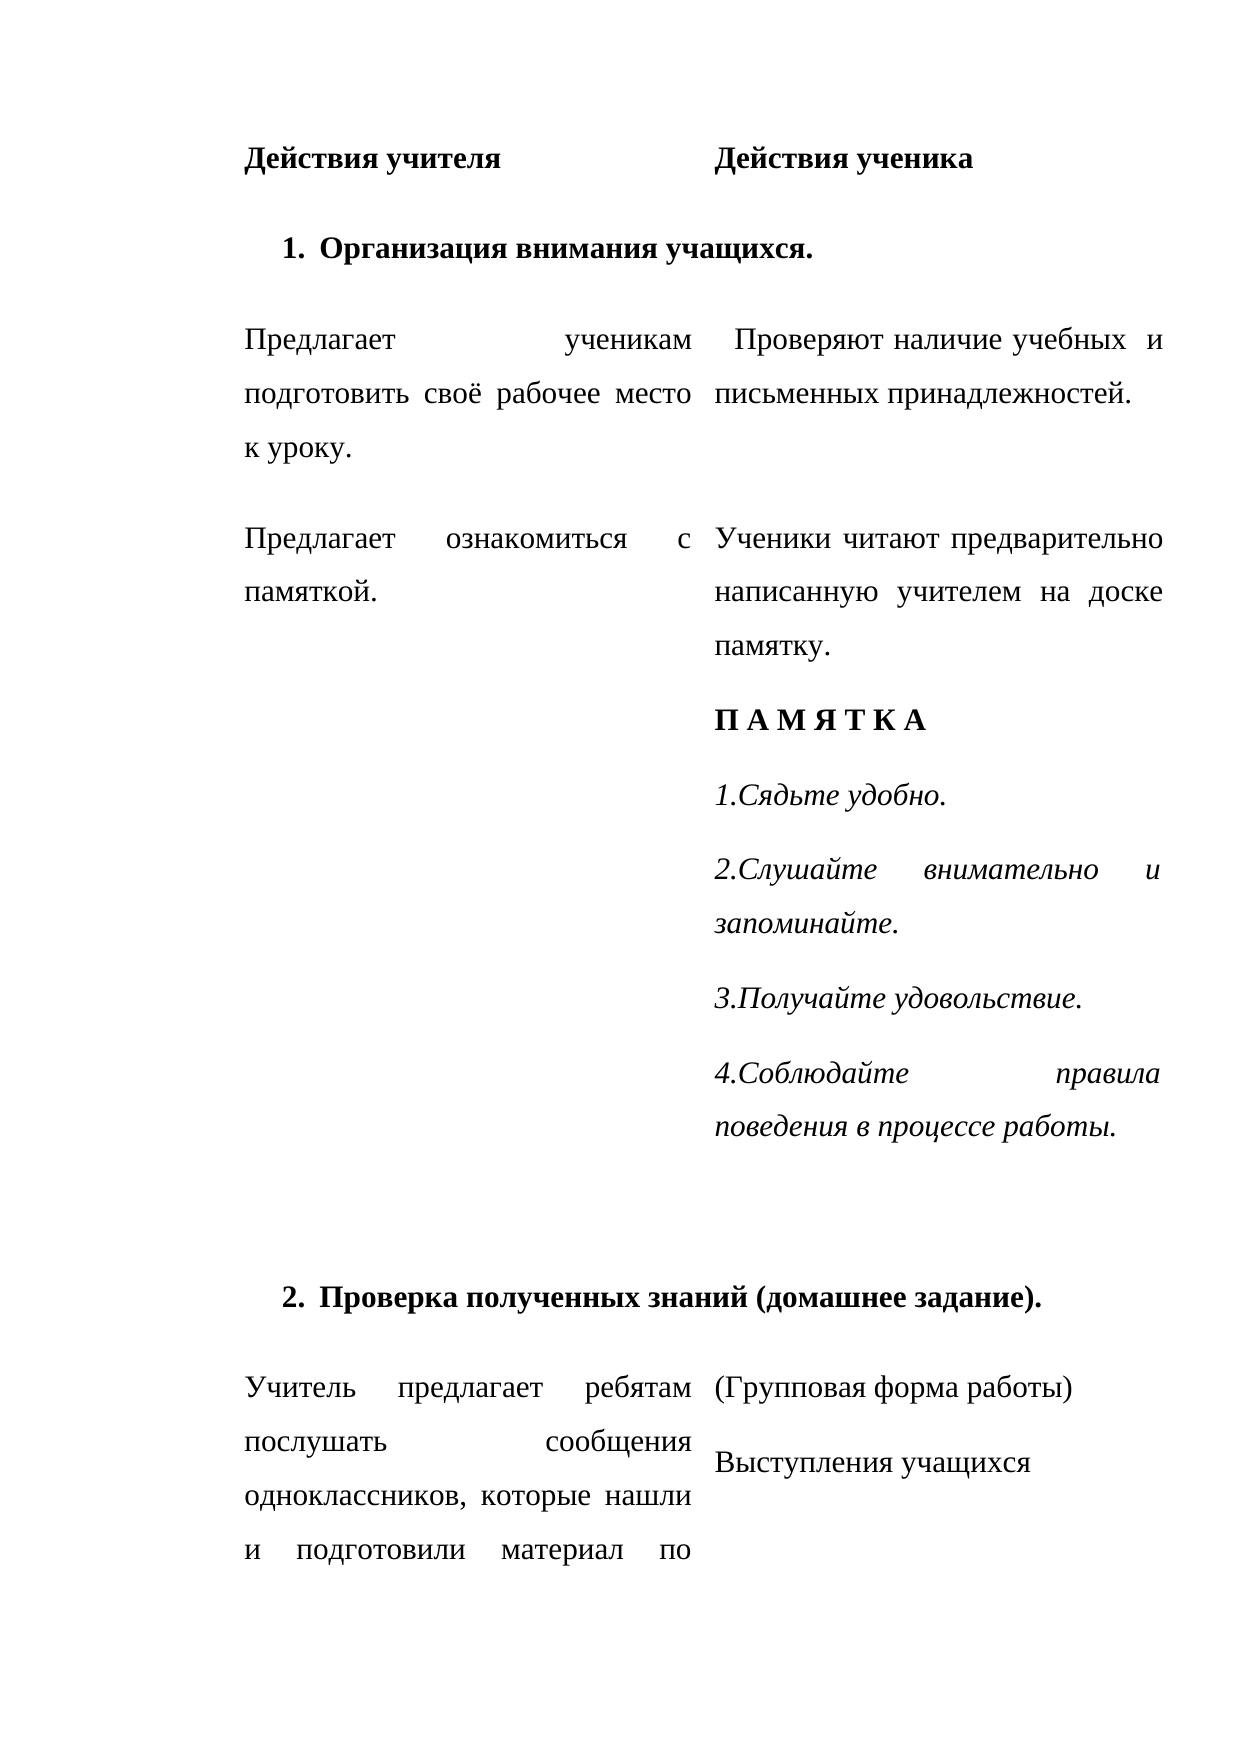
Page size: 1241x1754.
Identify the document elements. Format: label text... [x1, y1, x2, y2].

table_cell Предлагает ознакомиться с памяткой. [233, 498, 703, 1257]
table_cell Действия учителя [233, 118, 703, 209]
table_cell Проверка полученных знаний (домашнее задание). [233, 1257, 1175, 1348]
table_cell Действия ученика [703, 118, 1175, 209]
table_cell Проверяют наличие учебных и письменных принадлежностей. [703, 300, 1175, 498]
table_cell Ученики читают предварительно написанную учителем на доске памятку. П А М Я Т К А 1.Сядьте удобно. 2.Слушайте внимательно и запоминайте. 3.Получайте удовольствие. 4.Соблюдайте правила поведения в процессе работы. [703, 498, 1175, 1257]
table_cell Организация внимания учащихся. [233, 209, 1175, 299]
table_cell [233, 1348, 703, 1593]
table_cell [703, 1348, 1175, 1593]
table_cell Предлагает ученикам подготовить своё рабочее место к уроку. [233, 300, 703, 498]
